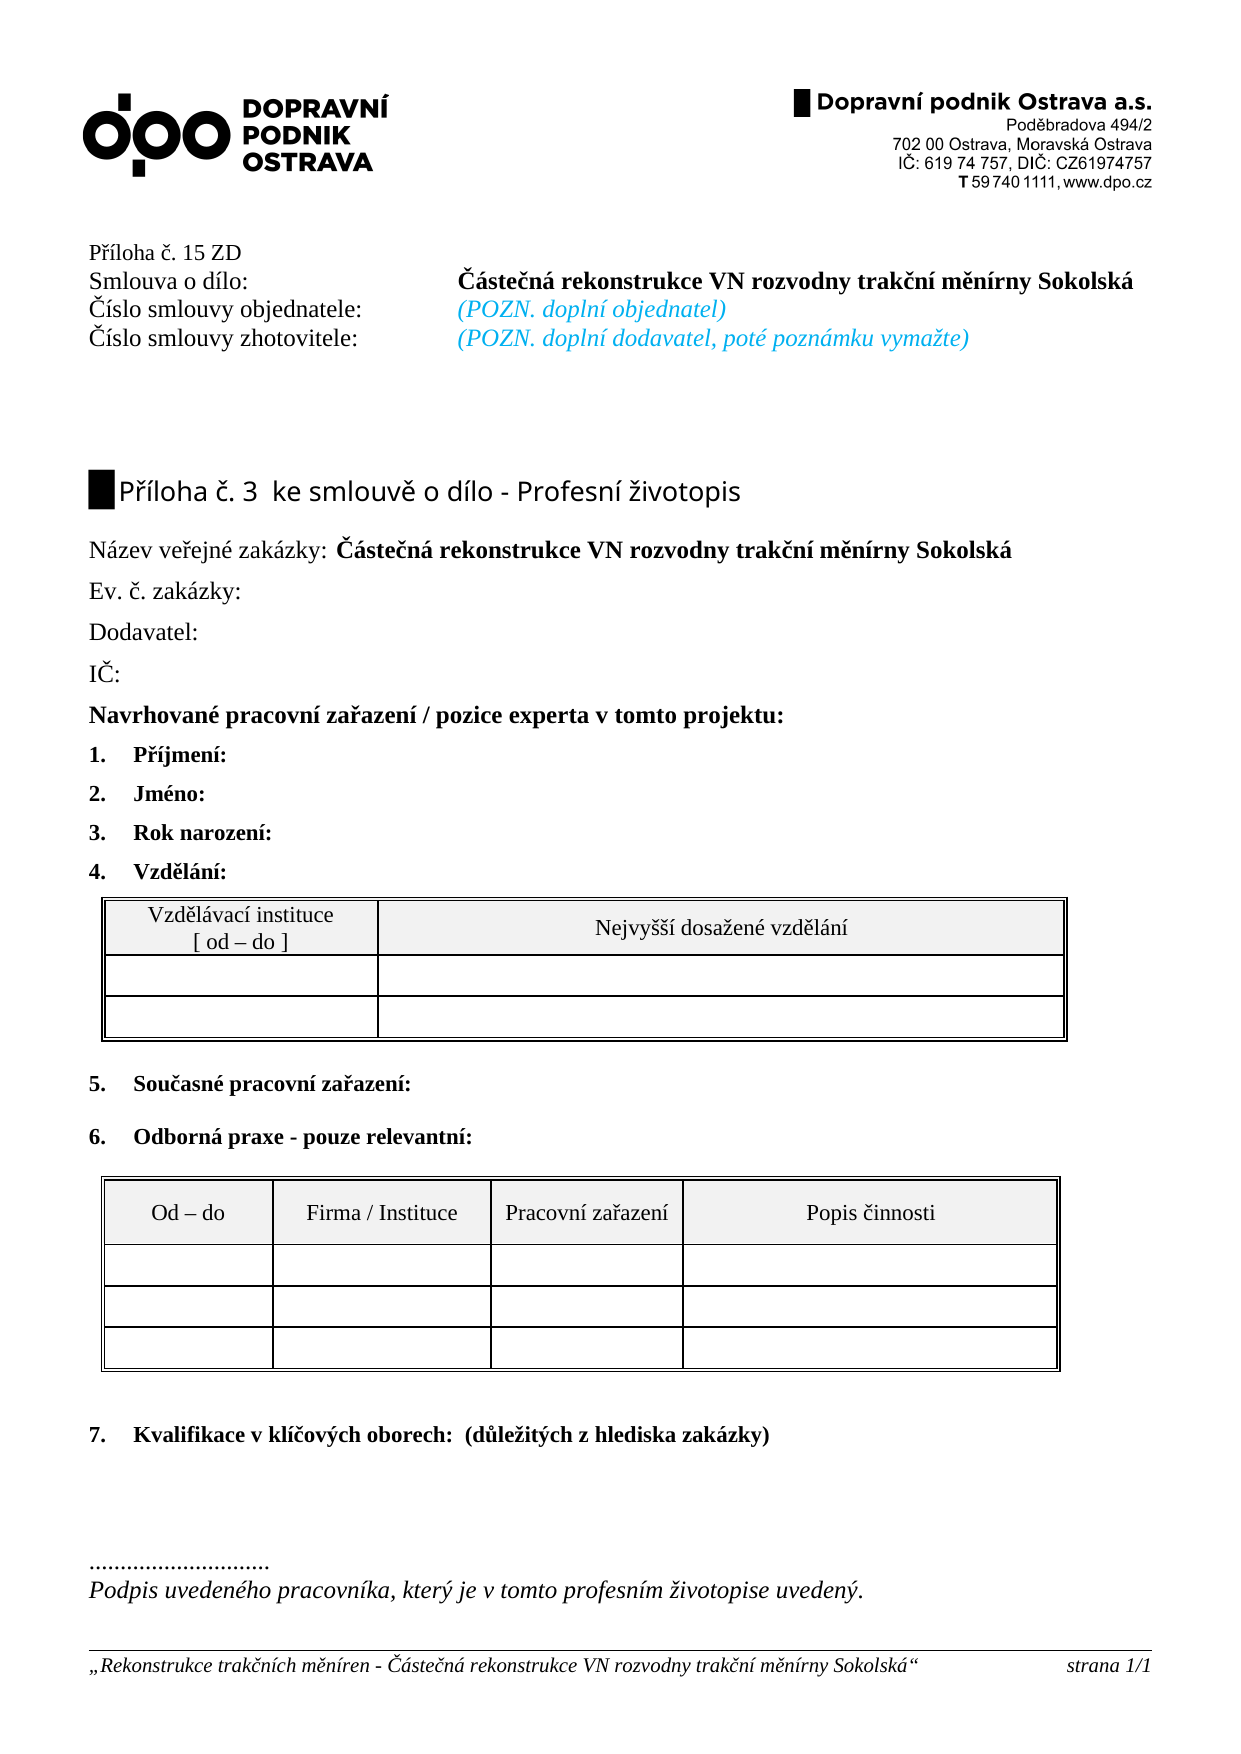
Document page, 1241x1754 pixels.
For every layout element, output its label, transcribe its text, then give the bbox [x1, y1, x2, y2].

table_header Vzdělávací instituce [ od – do ] [106, 901, 377, 954]
table_cell [684, 1287, 1056, 1326]
table_header Od – do [105, 1181, 272, 1243]
text ............................. [89, 1546, 1152, 1575]
table_cell [379, 997, 1063, 1037]
table_cell [492, 1245, 682, 1285]
table_cell [274, 1287, 490, 1326]
text Navrhované pracovní zařazení / pozice experta v tomto projektu: [89, 700, 1152, 729]
table_header Pracovní zařazení [492, 1181, 682, 1243]
table_cell [492, 1287, 682, 1326]
table_cell [684, 1328, 1056, 1368]
table_cell [105, 1328, 272, 1368]
table_header Firma / Instituce [274, 1181, 490, 1243]
list Kvalifikace v klíčových oborech: (důležitých z hlediska zakázky) [89, 1421, 1152, 1448]
list Vzdělání: [89, 858, 1152, 884]
list Odborná praxe - pouze relevantní: [89, 1123, 1152, 1149]
table_header Popis činnosti [684, 1181, 1056, 1243]
table_cell [274, 1245, 490, 1285]
subtitle Současné pracovní zařazení: [89, 1070, 1152, 1097]
text IČ: [89, 659, 1152, 687]
text Příloha č. 15 ZD [89, 239, 1152, 266]
list Rok narození: [89, 819, 1152, 845]
table_cell [105, 1245, 272, 1285]
table_cell [105, 1287, 272, 1326]
text Dodavatel: [89, 617, 1152, 646]
subtitle Příloha č. 3 ke smlouvě o dílo - Profesní životopis [89, 469, 1152, 510]
list Jméno: [89, 780, 1152, 806]
text Podpis uvedeného pracovníka, který je v tomto profesním životopise uvedený. [89, 1575, 1152, 1604]
picture [82, 93, 389, 177]
list Příjmení: [89, 741, 1152, 768]
table_header Nejvyšší dosažené vzdělání [379, 901, 1063, 954]
text Číslo smlouvy zhotovitele: (POZN. doplní dodavatel, poté poznámku vymažte) [89, 323, 1152, 352]
text Smlouva o dílo: Částečná rekonstrukce VN rozvodny trakční měnírny Sokolská [89, 266, 1152, 294]
table_cell [492, 1328, 682, 1368]
picture [793, 89, 1152, 191]
table_cell [106, 997, 377, 1037]
text Číslo smlouvy objednatele: (POZN. doplní objednatel) [89, 294, 1152, 323]
table_cell [379, 956, 1063, 995]
text Název veřejné zakázky: Částečná rekonstrukce VN rozvodny trakční měnírny Sokolská [89, 535, 1152, 564]
table_cell [106, 956, 377, 995]
text Ev. č. zakázky: [89, 576, 1152, 605]
table_cell [274, 1328, 490, 1368]
table_cell [684, 1245, 1056, 1285]
